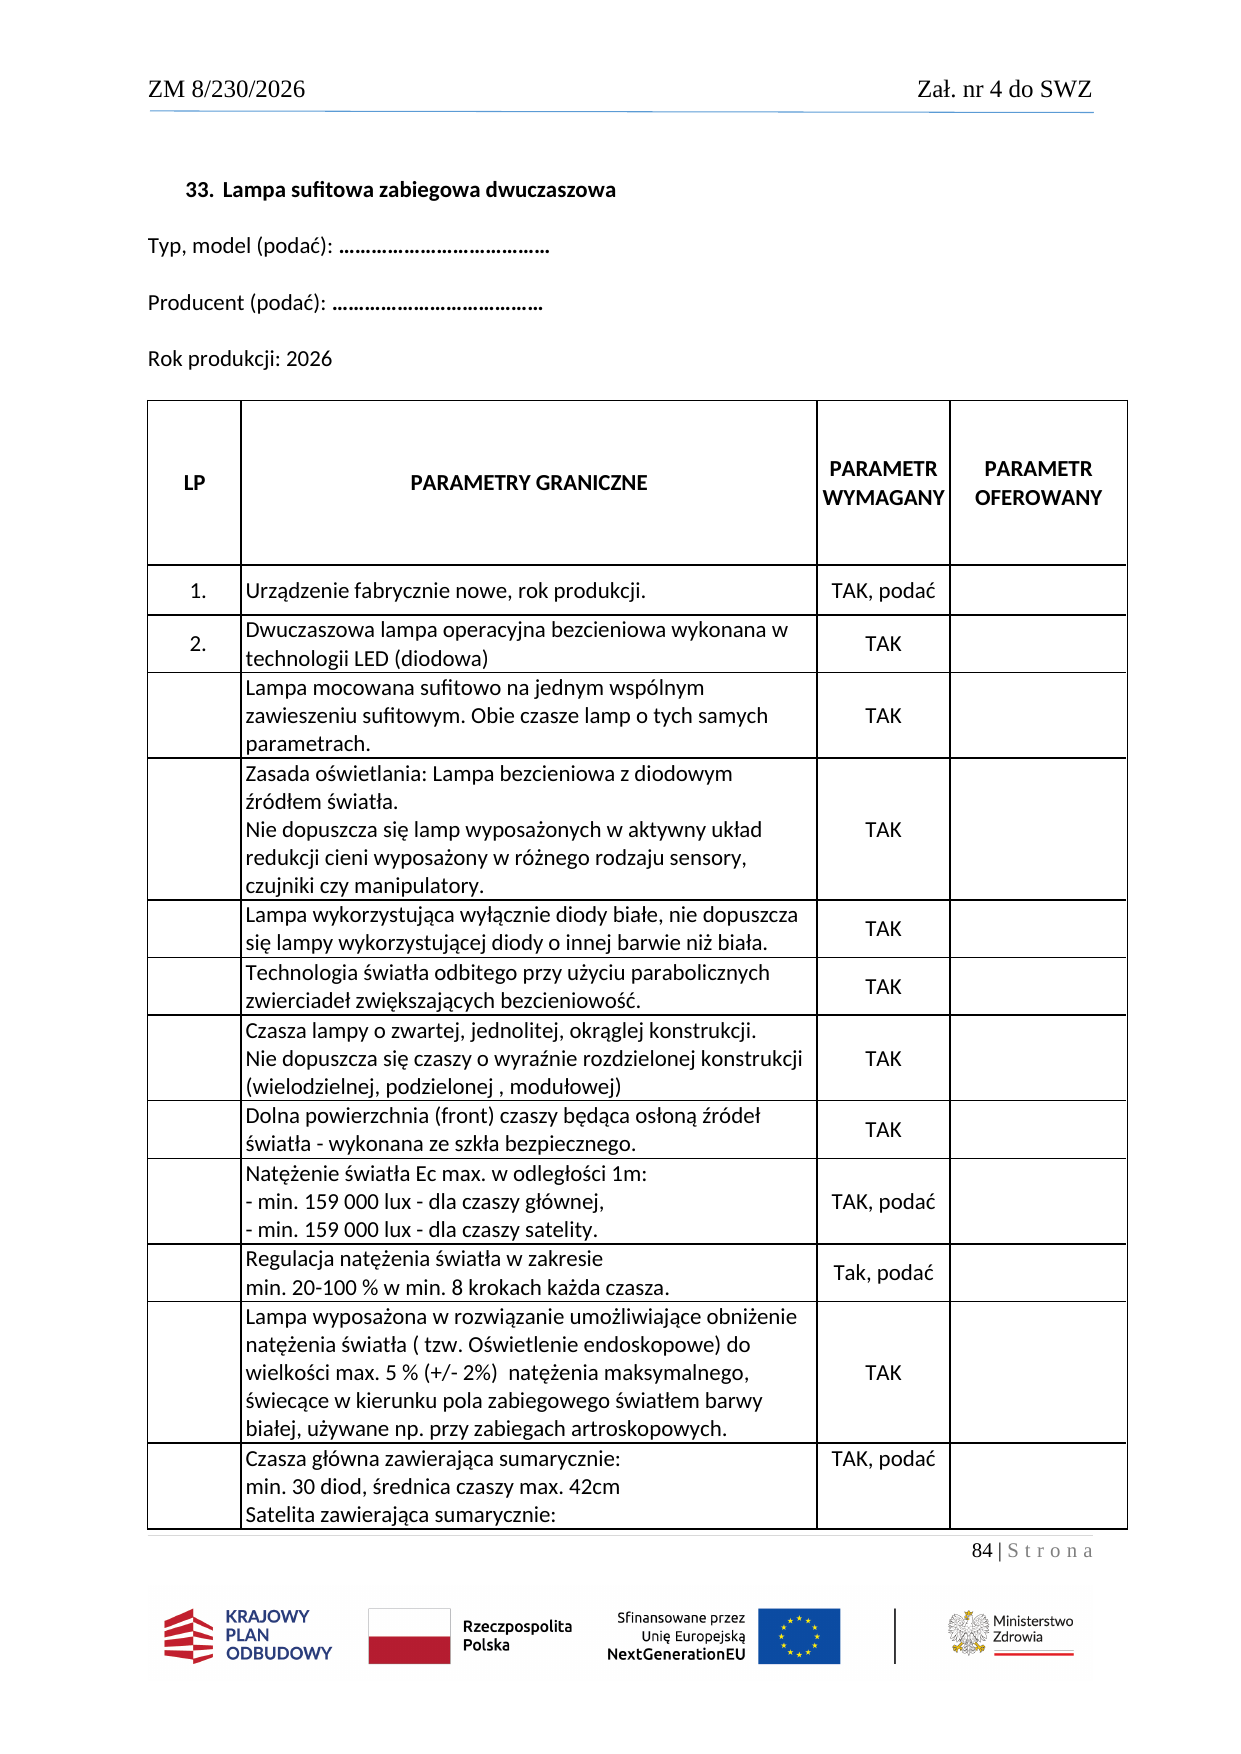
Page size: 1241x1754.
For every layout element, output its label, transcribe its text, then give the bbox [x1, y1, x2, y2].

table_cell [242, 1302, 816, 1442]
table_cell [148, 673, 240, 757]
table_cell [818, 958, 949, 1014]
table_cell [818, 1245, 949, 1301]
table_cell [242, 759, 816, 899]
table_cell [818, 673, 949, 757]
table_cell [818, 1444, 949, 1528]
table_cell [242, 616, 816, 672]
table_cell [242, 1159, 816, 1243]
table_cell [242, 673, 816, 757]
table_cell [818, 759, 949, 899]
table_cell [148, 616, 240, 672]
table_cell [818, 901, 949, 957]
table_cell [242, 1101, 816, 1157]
picture [147, 1585, 1093, 1681]
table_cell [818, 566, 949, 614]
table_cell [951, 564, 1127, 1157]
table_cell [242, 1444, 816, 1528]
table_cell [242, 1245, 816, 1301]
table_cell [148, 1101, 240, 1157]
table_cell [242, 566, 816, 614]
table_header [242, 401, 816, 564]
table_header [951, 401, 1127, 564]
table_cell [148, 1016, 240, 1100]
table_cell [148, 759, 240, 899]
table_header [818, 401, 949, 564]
list Lampa sufitowa zabiegowa dwuczaszowa [185, 176, 1093, 204]
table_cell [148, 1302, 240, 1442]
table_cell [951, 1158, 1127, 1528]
subtitle Producent (podać): ………………………………… [148, 288, 1093, 316]
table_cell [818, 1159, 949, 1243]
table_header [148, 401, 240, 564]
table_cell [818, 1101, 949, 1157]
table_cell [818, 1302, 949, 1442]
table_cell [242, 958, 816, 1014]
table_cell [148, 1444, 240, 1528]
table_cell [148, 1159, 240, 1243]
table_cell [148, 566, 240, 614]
subtitle Typ, model (podać): ………………………………… [148, 232, 1093, 260]
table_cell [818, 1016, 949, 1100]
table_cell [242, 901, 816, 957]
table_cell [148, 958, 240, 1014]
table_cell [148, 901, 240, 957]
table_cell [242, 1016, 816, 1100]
subtitle Rok produkcji: 2026 [148, 344, 1093, 372]
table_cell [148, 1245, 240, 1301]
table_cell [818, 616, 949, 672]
